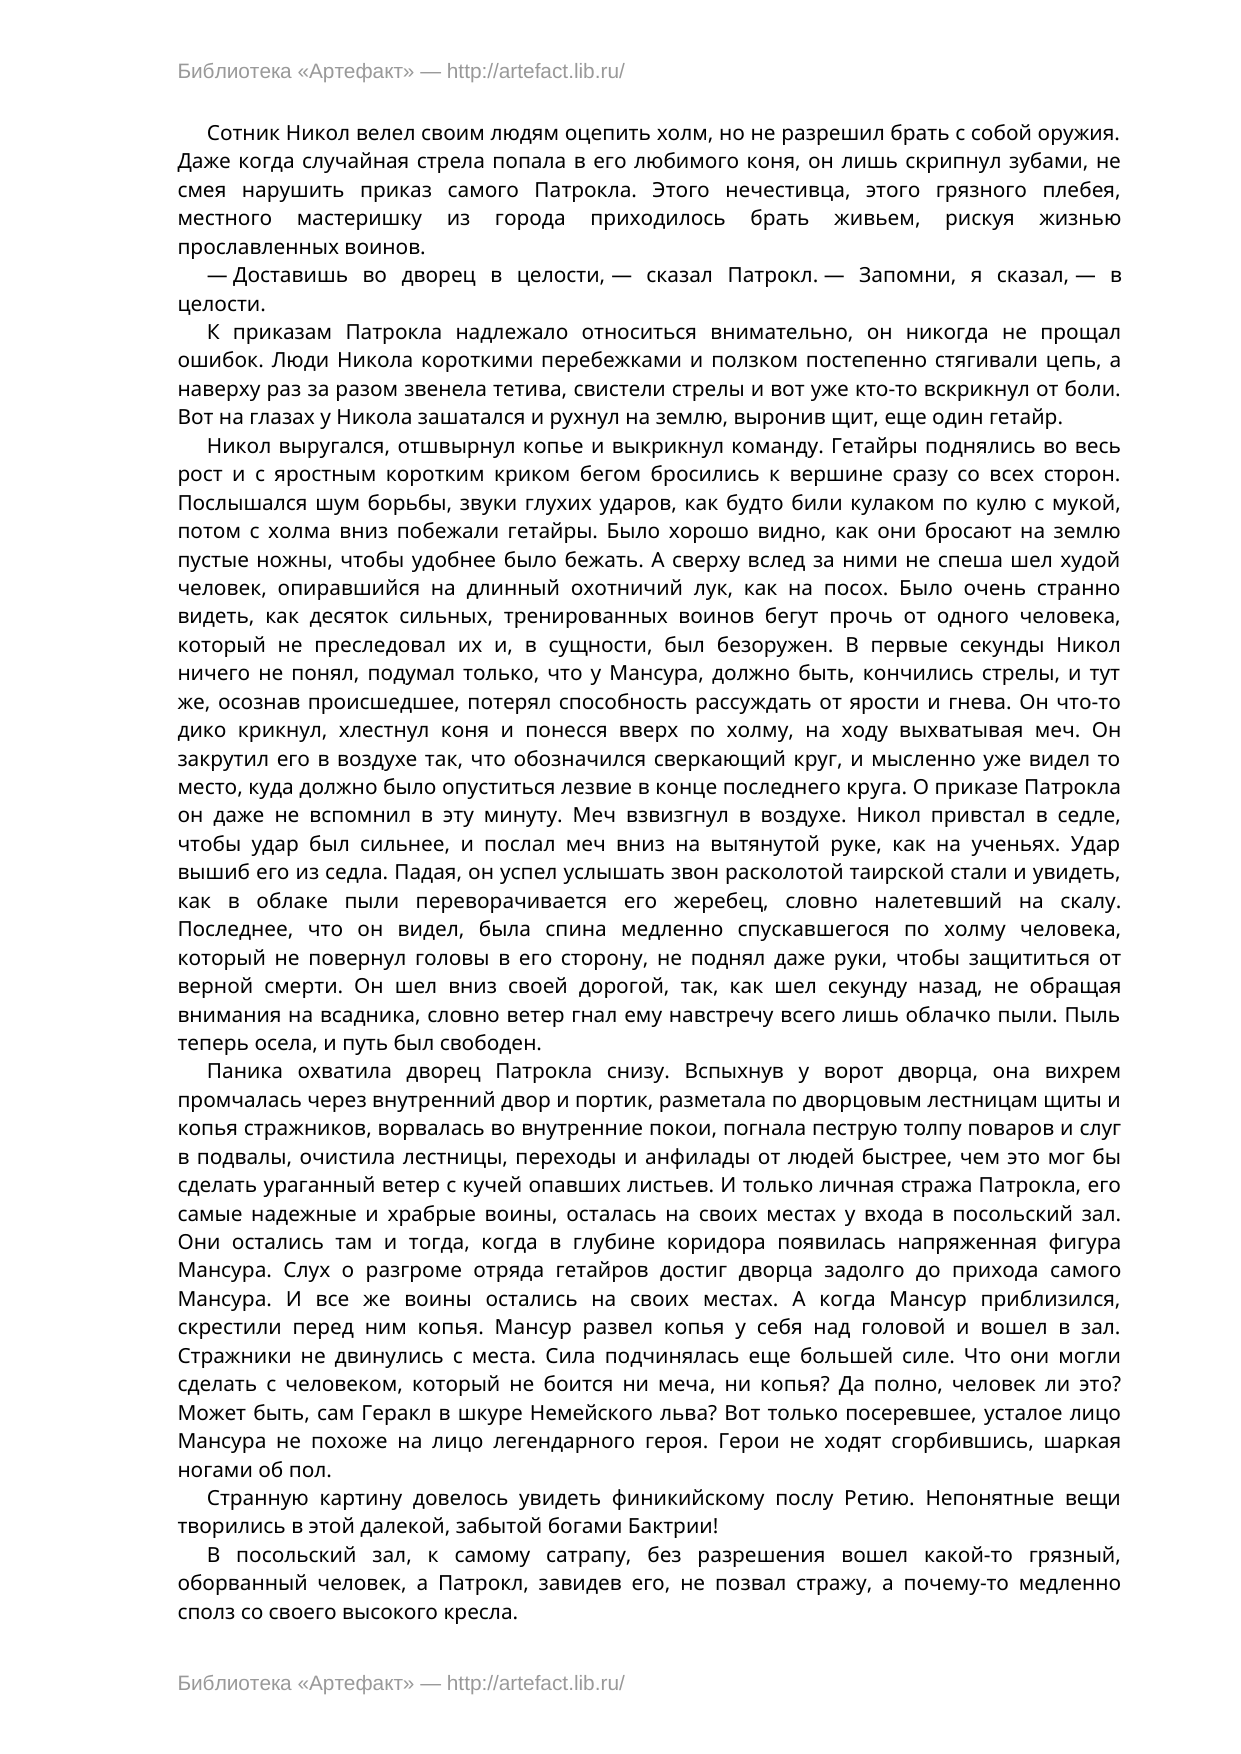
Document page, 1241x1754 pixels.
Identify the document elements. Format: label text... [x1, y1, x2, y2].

text — Доставишь во дворец в целости, — сказал Патрокл. — Запомни, я сказал, — в целости. [177, 260, 1122, 317]
text Сотник Никол велел своим людям оцепить холм, но не разрешил брать с собой оружия. Даже когда случайная стрела попала в его любимого коня, он лишь скрипнул зубами, не смея нарушить приказ самого Патрокла. Этого нечестивца, этого грязного плебея, местного мастеришку из города приходилось брать живьем, рискуя жизнью прославленных воинов. [177, 118, 1122, 260]
text К приказам Патрокла надлежало относиться внимательно, он никогда не прощал ошибок. Люди Никола короткими перебежками и ползком постепенно стягивали цепь, а наверху раз за разом звенела тетива, свистели стрелы и вот уже кто-то вскрикнул от боли. Вот на глазах у Никола зашатался и рухнул на землю, выронив щит, еще один гетайр. [177, 317, 1122, 431]
text Странную картину довелось увидеть финикийскому послу Ретию. Непонятные вещи творились в этой далекой, забытой богами Бактрии! [177, 1483, 1122, 1540]
text В посольский зал, к самому сатрапу, без разрешения вошел какой-то грязный, оборванный человек, а Патрокл, завидев его, не позвал стражу, а почему-то медленно сполз со своего высокого кресла. [177, 1540, 1122, 1625]
text Паника охватила дворец Патрокла снизу. Вспыхнув у ворот дворца, она вихрем промчалась через внутренний двор и портик, разметала по дворцовым лестницам щиты и копья стражников, ворвалась во внутренние покои, погнала пеструю толпу поваров и слуг в подвалы, очистила лестницы, переходы и анфилады от людей быстрее, чем это мог бы сделать ураганный ветер с кучей опавших листьев. И только личная стража Патрокла, его самые надежные и храбрые воины, осталась на своих местах у входа в посольский зал. Они остались там и тогда, когда в глубине коридора появилась напряженная фигура Мансура. Слух о разгроме отряда гетайров достиг дворца задолго до прихода самого Мансура. И все же воины остались на своих местах. А когда Мансур приблизился, скрестили перед ним копья. Мансур развел копья у себя над головой и вошел в зал. Стражники не двинулись с места. Сила подчинялась еще большей силе. Что они могли сделать с человеком, который не боится ни меча, ни копья? Да полно, человек ли это? Может быть, сам Геракл в шкуре Немейского льва? Вот только посеревшее, усталое лицо Мансура не похоже на лицо легендарного героя. Герои не ходят сгорбившись, шаркая ногами об пол. [177, 1057, 1122, 1483]
text Никол выругался, отшвырнул копье и выкрикнул команду. Гетайры поднялись во весь рост и с яростным коротким криком бегом бросились к вершине сразу со всех сторон. Послышался шум борьбы, звуки глухих ударов, как будто били кулаком по кулю с мукой, потом с холма вниз побежали гетайры. Было хорошо видно, как они бросают на землю пустые ножны, чтобы удобнее было бежать. А сверху вслед за ними не спеша шел худой человек, опиравшийся на длинный охотничий лук, как на посох. Было очень странно видеть, как десяток сильных, тренированных воинов бегут прочь от одного человека, который не преследовал их и, в сущности, был безоружен. В первые секунды Никол ничего не понял, подумал только, что у Мансура, должно быть, кончились стрелы, и тут же, осознав происшедшее, потерял способность рассуждать от ярости и гнева. Он что-то дико крикнул, хлестнул коня и понесся вверх по холму, на ходу выхватывая меч. Он закрутил его в воздухе так, что обозначился сверкающий круг, и мысленно уже видел то место, куда должно было опуститься лезвие в конце последнего круга. О приказе Патрокла он даже не вспомнил в эту минуту. Меч взвизгнул в воздухе. Никол привстал в седле, чтобы удар был сильнее, и послал меч вниз на вытянутой руке, как на ученьях. Удар вышиб его из седла. Падая, он успел услышать звон расколотой таирской стали и увидеть, как в облаке пыли переворачивается его жеребец, словно налетевший на скалу. Последнее, что он видел, была спина медленно спускавшегося по холму человека, который не повернул головы в его сторону, не поднял даже руки, чтобы защититься от верной смерти. Он шел вниз своей дорогой, так, как шел секунду назад, не обращая внимания на всадника, словно ветер гнал ему навстречу всего лишь облачко пыли. Пыль теперь осела, и путь был свободен. [177, 431, 1122, 1057]
